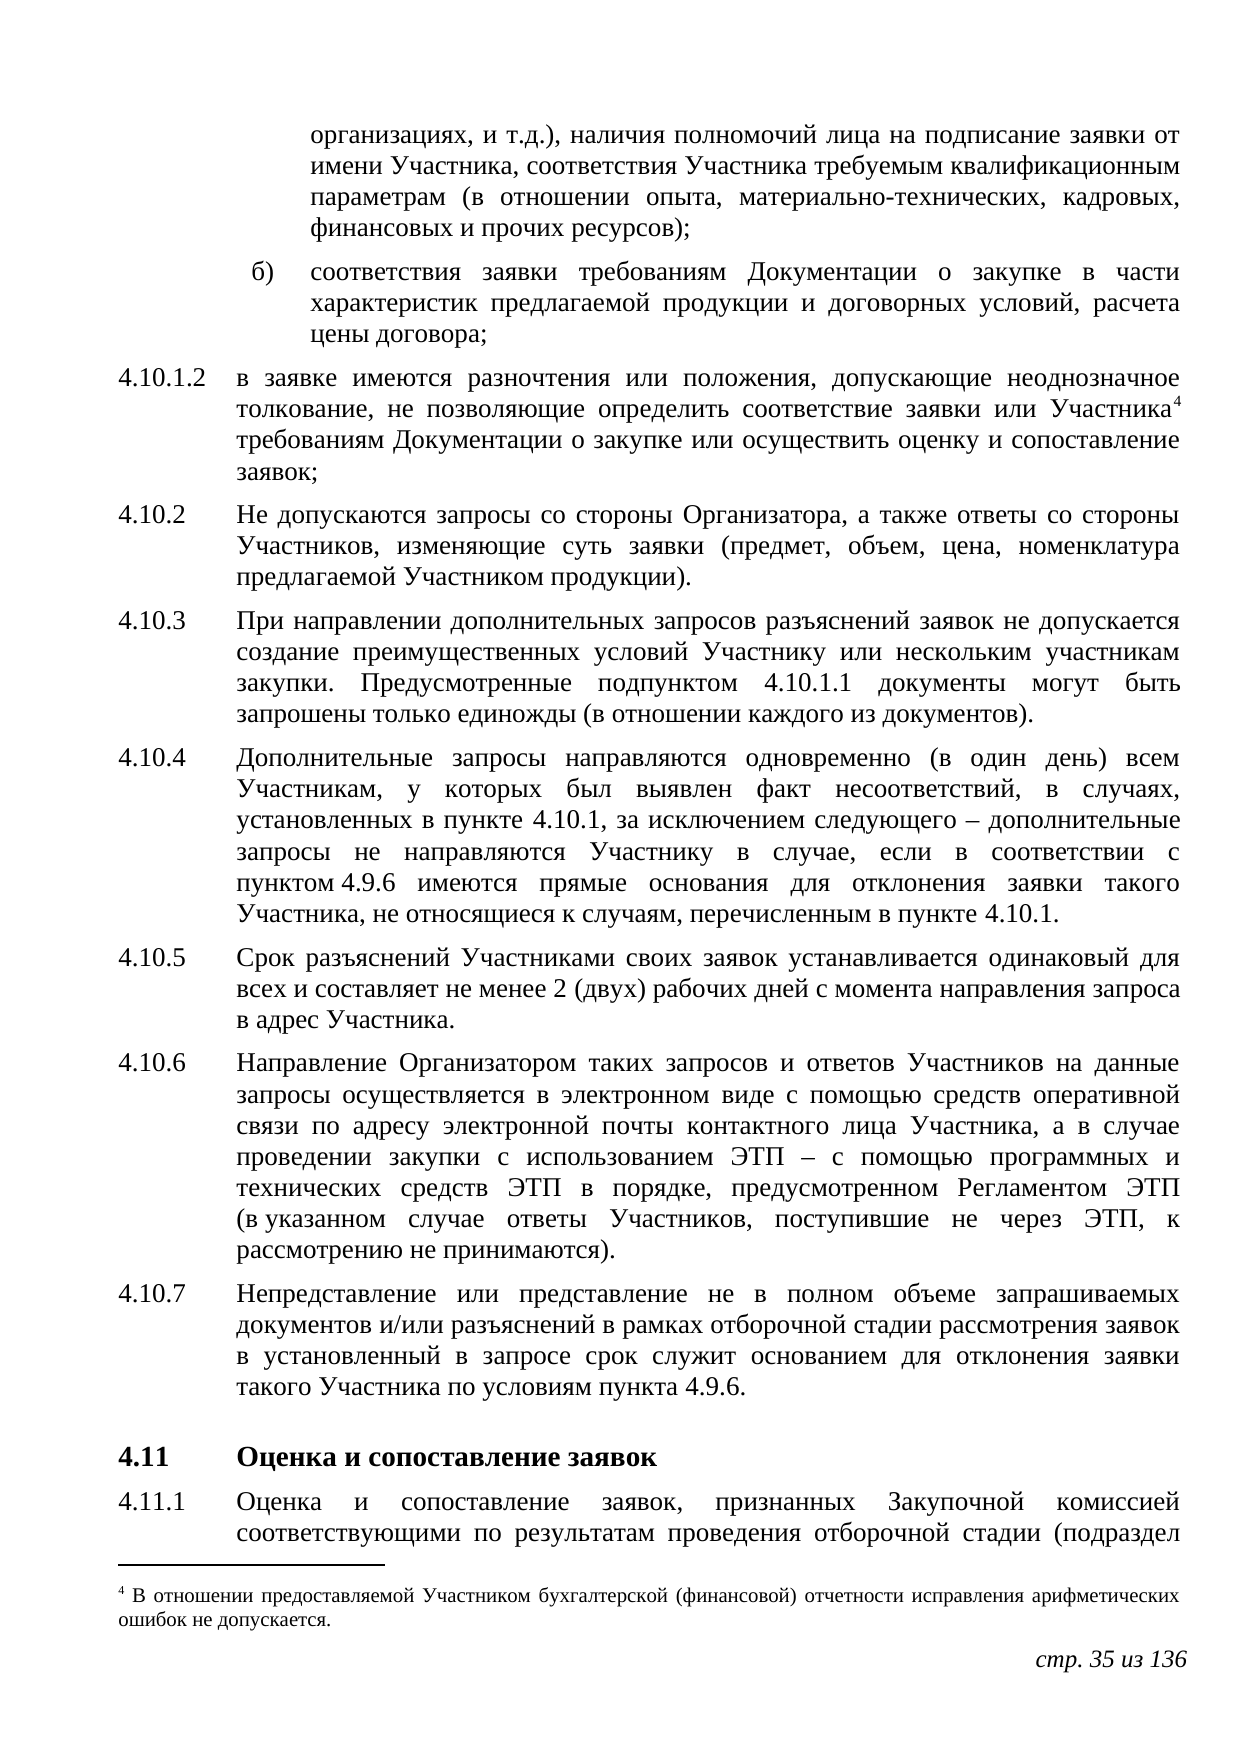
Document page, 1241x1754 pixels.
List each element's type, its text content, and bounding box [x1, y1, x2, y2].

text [251, 118, 1181, 243]
text Дополнительные запросы направляются одновременно (в один день) всем Участникам, у которых был выявлен факт несоответствий, в случаях, установленных в пункте 4.10.1, за исключением следующего – дополнительные запросы не направляются Участнику в случае, если в соответствии с пунктом 4.9.6 имеются прямые основания для отклонения заявки такого Участника, не относящиеся к случаям, перечисленным в пункте 4.10.1. [118, 741, 1181, 928]
text Непредставление или представление не в полном объеме запрашиваемых документов и/или разъяснений в рамках отборочной стадии рассмотрения заявок в установленный в запросе срок служит основанием для отклонения заявки такого Участника по условиям пункта 4.9.6. [118, 1277, 1181, 1402]
text Направление Организатором таких запросов и ответов Участников на данные запросы осуществляется в электронном виде с помощью средств оперативной связи по адресу электронной почты контактного лица Участника, а в случае проведении закупки с использованием ЭТП – с помощью программных и технических средств ЭТП в порядке, предусмотренном Регламентом ЭТП (в указанном случае ответы Участников, поступившие не через ЭТП, к рассмотрению не принимаются). [118, 1047, 1181, 1264]
list в заявке имеются разночтения или положения, допускающие неоднозначное толкование, не позволяющие определить соответствие заявки или Участника требованиям Документации о закупке или осуществить оценку и сопоставление заявок; [118, 361, 1181, 486]
text Срок разъяснений Участниками своих заявок устанавливается одинаковый для всех и составляет не менее 2 (двух) рабочих дней с момента направления запроса в адрес Участника. [118, 941, 1181, 1034]
text При направлении дополнительных запросов разъяснений заявок не допускается создание преимущественных условий Участнику или нескольким участникам закупки. Предусмотренные подпунктом 4.10.1.1 документы могут быть запрошены только единожды (в отношении каждого из документов). [118, 604, 1181, 729]
subtitle Оценка и сопоставление заявок [118, 1439, 1181, 1473]
text соответствия заявки требованиям Документации о закупке в части характеристик предлагаемой продукции и договорных условий, расчета цены договора; [251, 255, 1181, 349]
text Не допускаются запросы со стороны Организатора, а также ответы со стороны Участников, изменяющие суть заявки (предмет, объем, цена, номенклатура предлагаемой Участником продукции). [118, 498, 1181, 592]
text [118, 1485, 1181, 1547]
